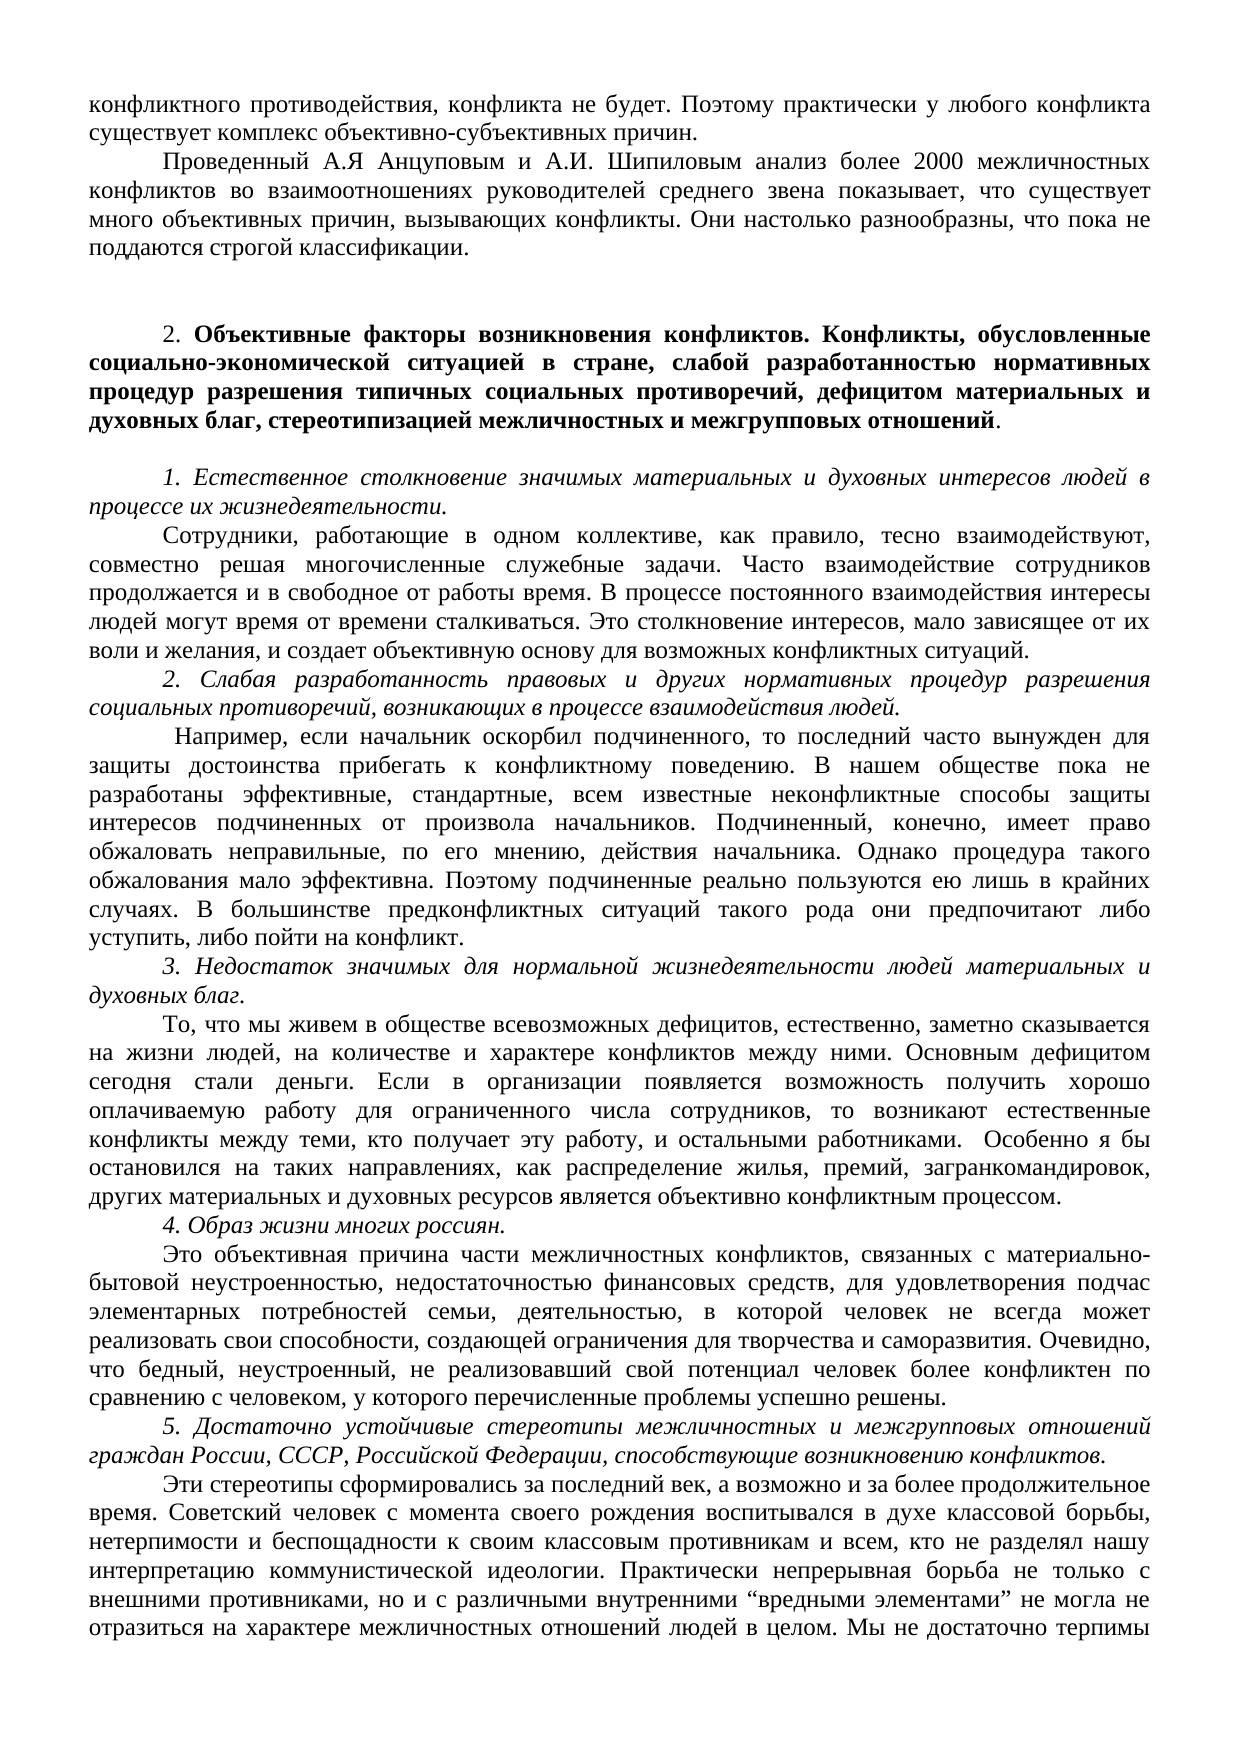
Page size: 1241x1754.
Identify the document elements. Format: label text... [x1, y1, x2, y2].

text То, что мы живем в обществе всевозможных дефицитов, естественно, заметно сказывается на жизни людей, на количестве и характере конфликтов между ними. Основным дефицитом сегодня стали деньги. Если в организации появляется возможность получить хорошо оплачиваемую работу для ограниченного числа сотрудников, то возникают естественные конфликты между теми, кто получает эту работу, и остальными работниками. Особенно я бы остановился на таких направлениях, как распределение жилья, премий, загранкомандировок, других материальных и духовных ресурсов является объективно конфликтным процессом. [89, 1009, 1152, 1210]
text 1. Естественное столкновение значимых материальных и духовных интересов людей в процессе их жизнедеятельности. [89, 462, 1152, 520]
text Например, если начальник оскорбил подчиненного, то последний часто вынужден для защиты достоинства прибегать к конфликтному поведению. В нашем обществе пока не разработаны эффективные, стандартные, всем известные неконфликтные способы защиты интересов подчиненных от произвола начальников. Подчиненный, конечно, имеет право обжаловать неправильные, по его мнению, действия начальника. Однако процедура такого обжалования мало эффективна. Поэтому подчиненные реально пользуются ею лишь в крайних случаях. В большинстве предконфликтных ситуаций такого рода они предпочитают либо уступить, либо пойти на конфликт. [89, 721, 1152, 951]
text 3. Недостаток значимых для нормальной жизнедеятельности людей материальных и духовных благ. [89, 951, 1152, 1009]
text Это объективная причина части межличностных конфликтов, связанных с материально-бытовой неустроенностью, недостаточностью финансовых средств, для удовлетворения подчас элементарных потребностей семьи, деятельностью, в которой человек не всегда может реализовать свои способности, создающей ограничения для творчества и саморазвития. Очевидно, что бедный, неустроенный, не реализовавший свой потенциал человек более конфликтен по сравнению с человеком, у которого перечисленные проблемы успешно решены. [89, 1239, 1152, 1411]
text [89, 89, 1152, 146]
text 2. Объективные факторы возникновения конфликтов. Конфликты, обусловленные социально-экономической ситуацией в стране, слабой разработанностью нормативных процедур разрешения типичных социальных противоречий, дефицитом материальных и духовных благ, стереотипизацией межличностных и межгрупповых отношений. [89, 319, 1152, 434]
text Проведенный А.Я Анцуповым и А.И. Шипиловым анализ более 2000 межличностных конфликтов во взаимоотношениях руководителей среднего звена показывает, что существует много объективных причин, вызывающих конфликты. Они настолько разнообразны, что пока не поддаются строгой классификации. [89, 146, 1152, 261]
text 5. Достаточно устойчивые стереотипы межличностных и межгрупповых отношений граждан России, СССР, Российской Федерации, способствующие возникновению конфликтов. [89, 1411, 1152, 1469]
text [89, 1469, 1152, 1641]
text 2. Слабая разработанность правовых и других нормативных процедур разрешения социальных противоречий, возникающих в процессе взаимодействия людей. [89, 664, 1152, 721]
text 4. Образ жизни многих россиян. [89, 1210, 1152, 1239]
text Сотрудники, работающие в одном коллективе, как правило, тесно взаимодействуют, совместно решая многочисленные служебные задачи. Часто взаимодействие сотрудников продолжается и в свободное от работы время. В процессе постоянного взаимодействия интересы людей могут время от времени сталкиваться. Это столкновение интересов, мало зависящее от их воли и желания, и создает объективную основу для возможных конфликтных ситуаций. [89, 520, 1152, 664]
